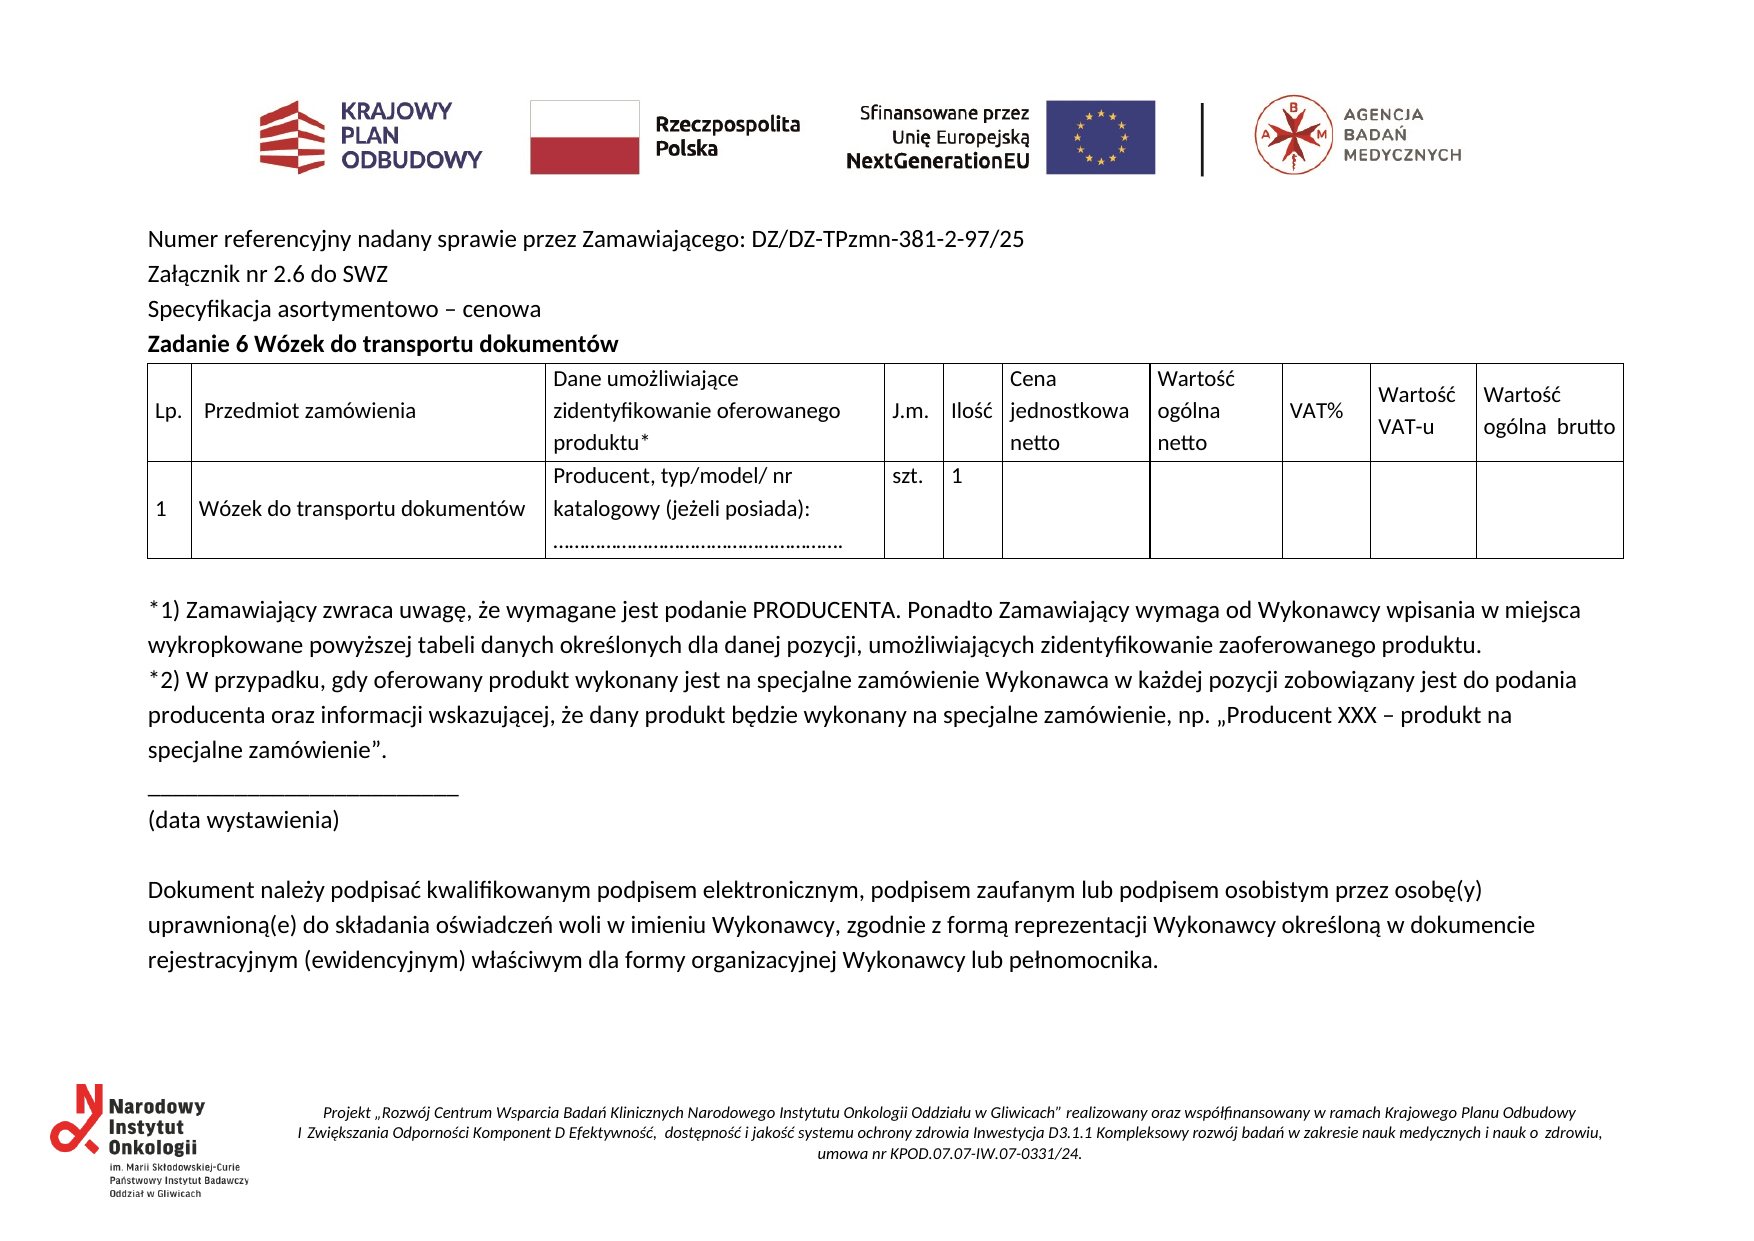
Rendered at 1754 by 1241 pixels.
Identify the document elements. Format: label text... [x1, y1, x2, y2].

table_header Wartość ogólna brutto [1477, 364, 1623, 461]
table_header Dane umożliwiające zidentyfikowanie oferowanego produktu* [546, 364, 884, 461]
text Załącznik nr 2.6 do SWZ [148, 258, 1606, 288]
text Specyfikacja asortymentowo – cenowa [148, 293, 1606, 323]
text *1) Zamawiający zwraca uwagę, że wymagane jest podanie PRODUCENTA. Ponadto Zamawiający wymaga od Wykonawcy wpisania w miejsca wykropkowane powyższej tabeli danych określonych dla danej pozycji, umożliwiających zidentyfikowanie zaoferowanego produktu. [148, 594, 1606, 660]
text *2) W przypadku, gdy oferowany produkt wykonany jest na specjalne zamówienie Wykonawca w każdej pozycji zobowiązany jest do podania producenta oraz informacji wskazującej, że dany produkt będzie wykonany na specjalne zamówienie, np. „Producent XXX – produkt na specjalne zamówienie”. [148, 664, 1606, 765]
table_cell [1003, 462, 1149, 558]
table_header Cena jednostkowa netto [1003, 364, 1149, 461]
text Numer referencyjny nadany sprawie przez Zamawiającego: DZ/DZ-TPzmn-381-2-97/25 [148, 223, 1606, 253]
table_cell [1371, 462, 1476, 558]
table_header Wartość ogólna netto [1151, 364, 1282, 461]
table_cell [1283, 462, 1370, 558]
table_cell Wózek do transportu dokumentów [192, 462, 545, 558]
text Dokument należy podpisać kwalifikowanym podpisem elektronicznym, podpisem zaufanym lub podpisem osobistym przez osobę(y) uprawnioną(e) do składania oświadczeń woli w imieniu Wykonawcy, zgodnie z formą reprezentacji Wykonawcy określoną w dokumencie rejestracyjnym (ewidencyjnym) właściwym dla formy organizacyjnej Wykonawcy lub pełnomocnika. [148, 874, 1606, 975]
table_cell [1477, 462, 1623, 558]
table_cell szt. [885, 462, 943, 558]
table_cell Producent, typ/model/ nr katalogowy (jeżeli posiada): ………………………………………………. [546, 462, 884, 558]
table_cell 1 [944, 462, 1002, 558]
table_header J.m. [885, 364, 943, 461]
table_header Ilość [944, 364, 1002, 461]
text (data wystawienia) [148, 804, 1606, 835]
table_header Przedmiot zamówienia [192, 364, 545, 461]
text Zadanie 6 Wózek do transportu dokumentów [148, 328, 1606, 358]
picture [50, 1084, 249, 1197]
table_cell 1 [148, 462, 191, 558]
table_header Wartość VAT-u [1371, 364, 1476, 461]
table_header VAT% [1283, 364, 1370, 461]
table_header Lp. [148, 364, 191, 461]
table_cell [1151, 462, 1282, 558]
picture [233, 65, 1521, 211]
text _________________________ [148, 769, 1606, 800]
